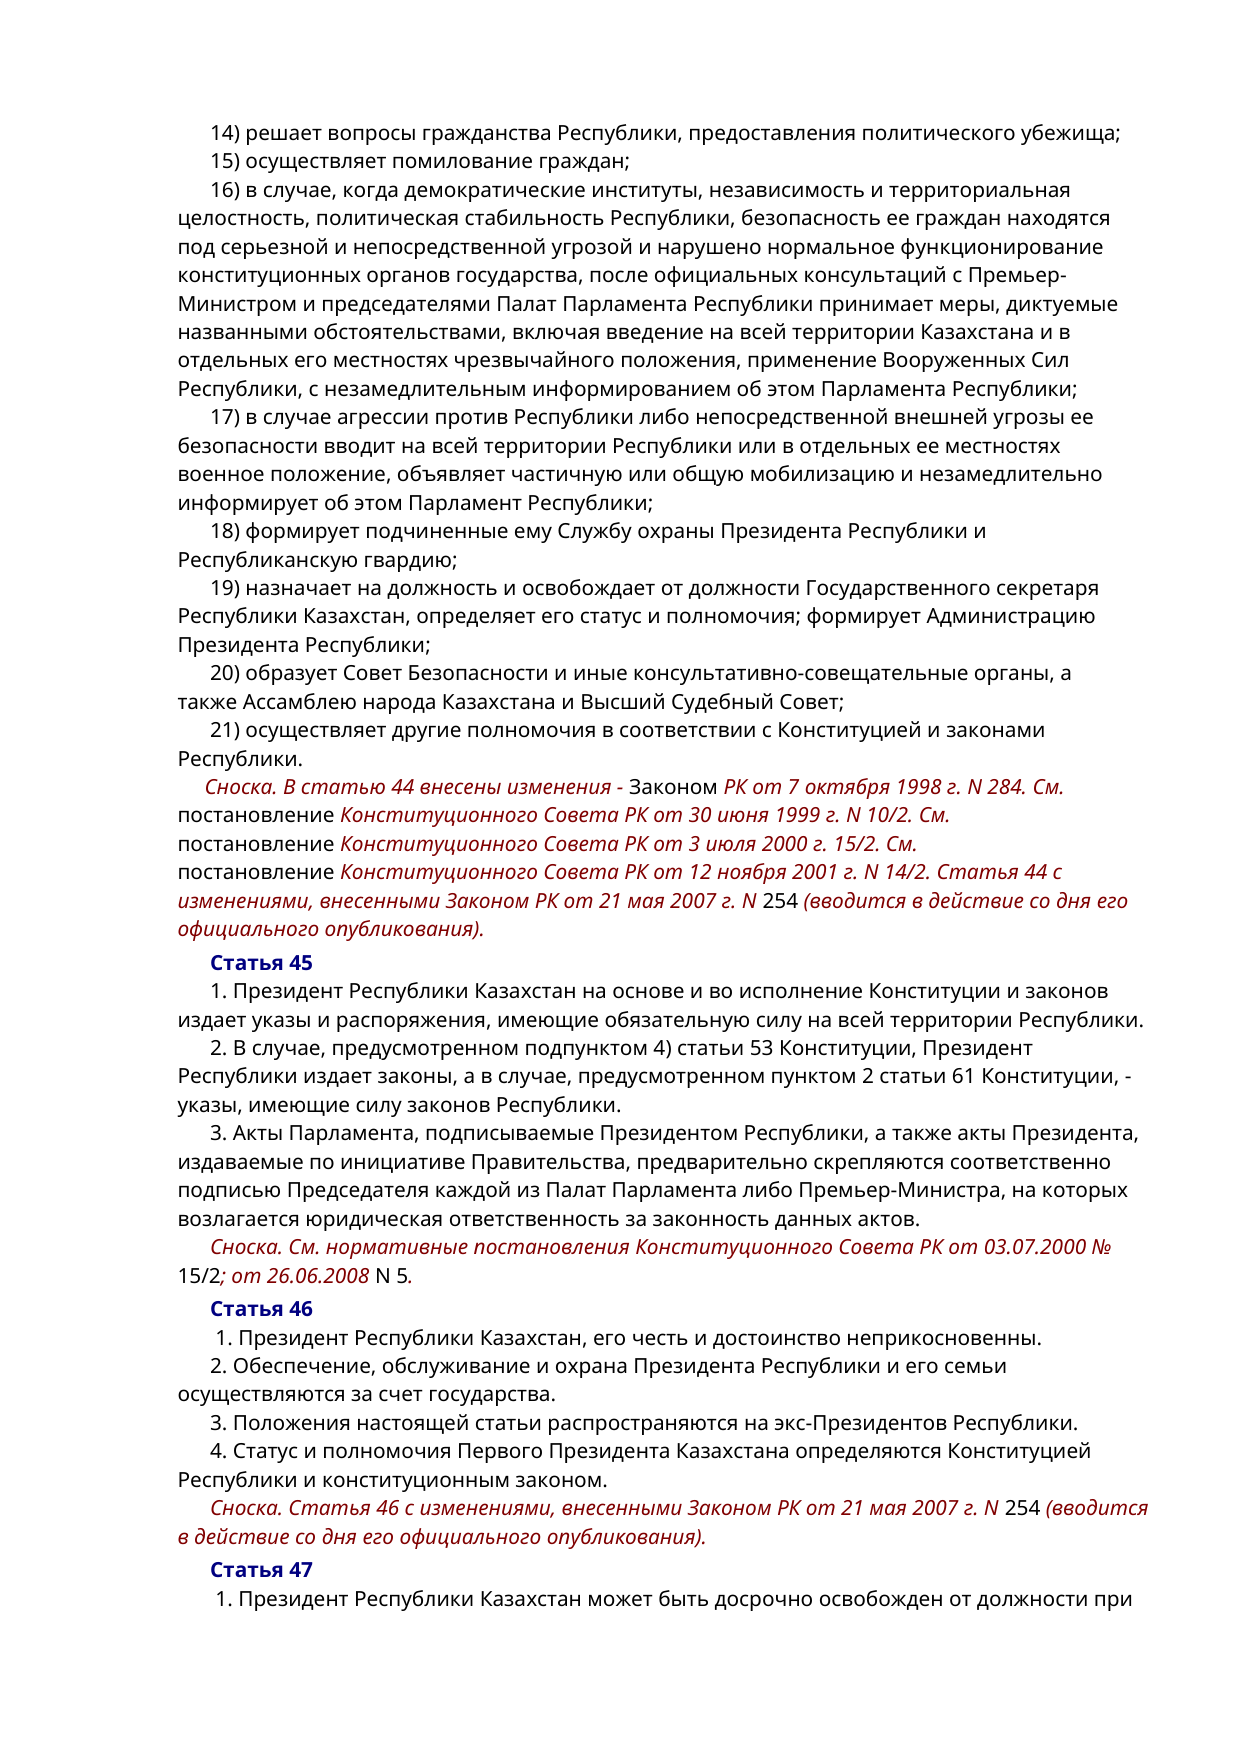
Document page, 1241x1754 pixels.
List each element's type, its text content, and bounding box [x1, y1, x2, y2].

text Статья 46 1. Президент Республики Казахстан, его честь и достоинство неприкосновенны. 2. Обеспечение, обслуживание и охрана Президента Республики и его семьи осуществляются за счет государства. 3. Положения настоящей статьи распространяются на экс-Президентов Республики. 4. Статус и полномочия Первого Президента Казахстана определяются Конституцией Республики и конституционным законом. Сноска. Статья 46 с изменениями, внесенными Законом РК от 21 мая 2007 г. N 254 (вводится в действие со дня его официального опубликования). [177, 1294, 1152, 1550]
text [177, 1555, 1152, 1612]
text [177, 118, 1152, 943]
text Статья 45 1. Президент Республики Казахстан на основе и во исполнение Конституции и законов издает указы и распоряжения, имеющие обязательную силу на всей территории Республики. 2. В случае, предусмотренном подпунктом 4) статьи 53 Конституции, Президент Республики издает законы, а в случае, предусмотренном пунктом 2 статьи 61 Конституции, - указы, имеющие силу законов Республики. 3. Акты Парламента, подписываемые Президентом Республики, а также акты Президента, издаваемые по инициативе Правительства, предварительно скрепляются соответственно подписью Председателя каждой из Палат Парламента либо Премьер-Министра, на которых возлагается юридическая ответственность за законность данных актов. Сноска. См. нормативные постановления Конституционного Совета РК от 03.07.2000 № 15/2; от 26.06.2008 N 5. [177, 948, 1152, 1289]
